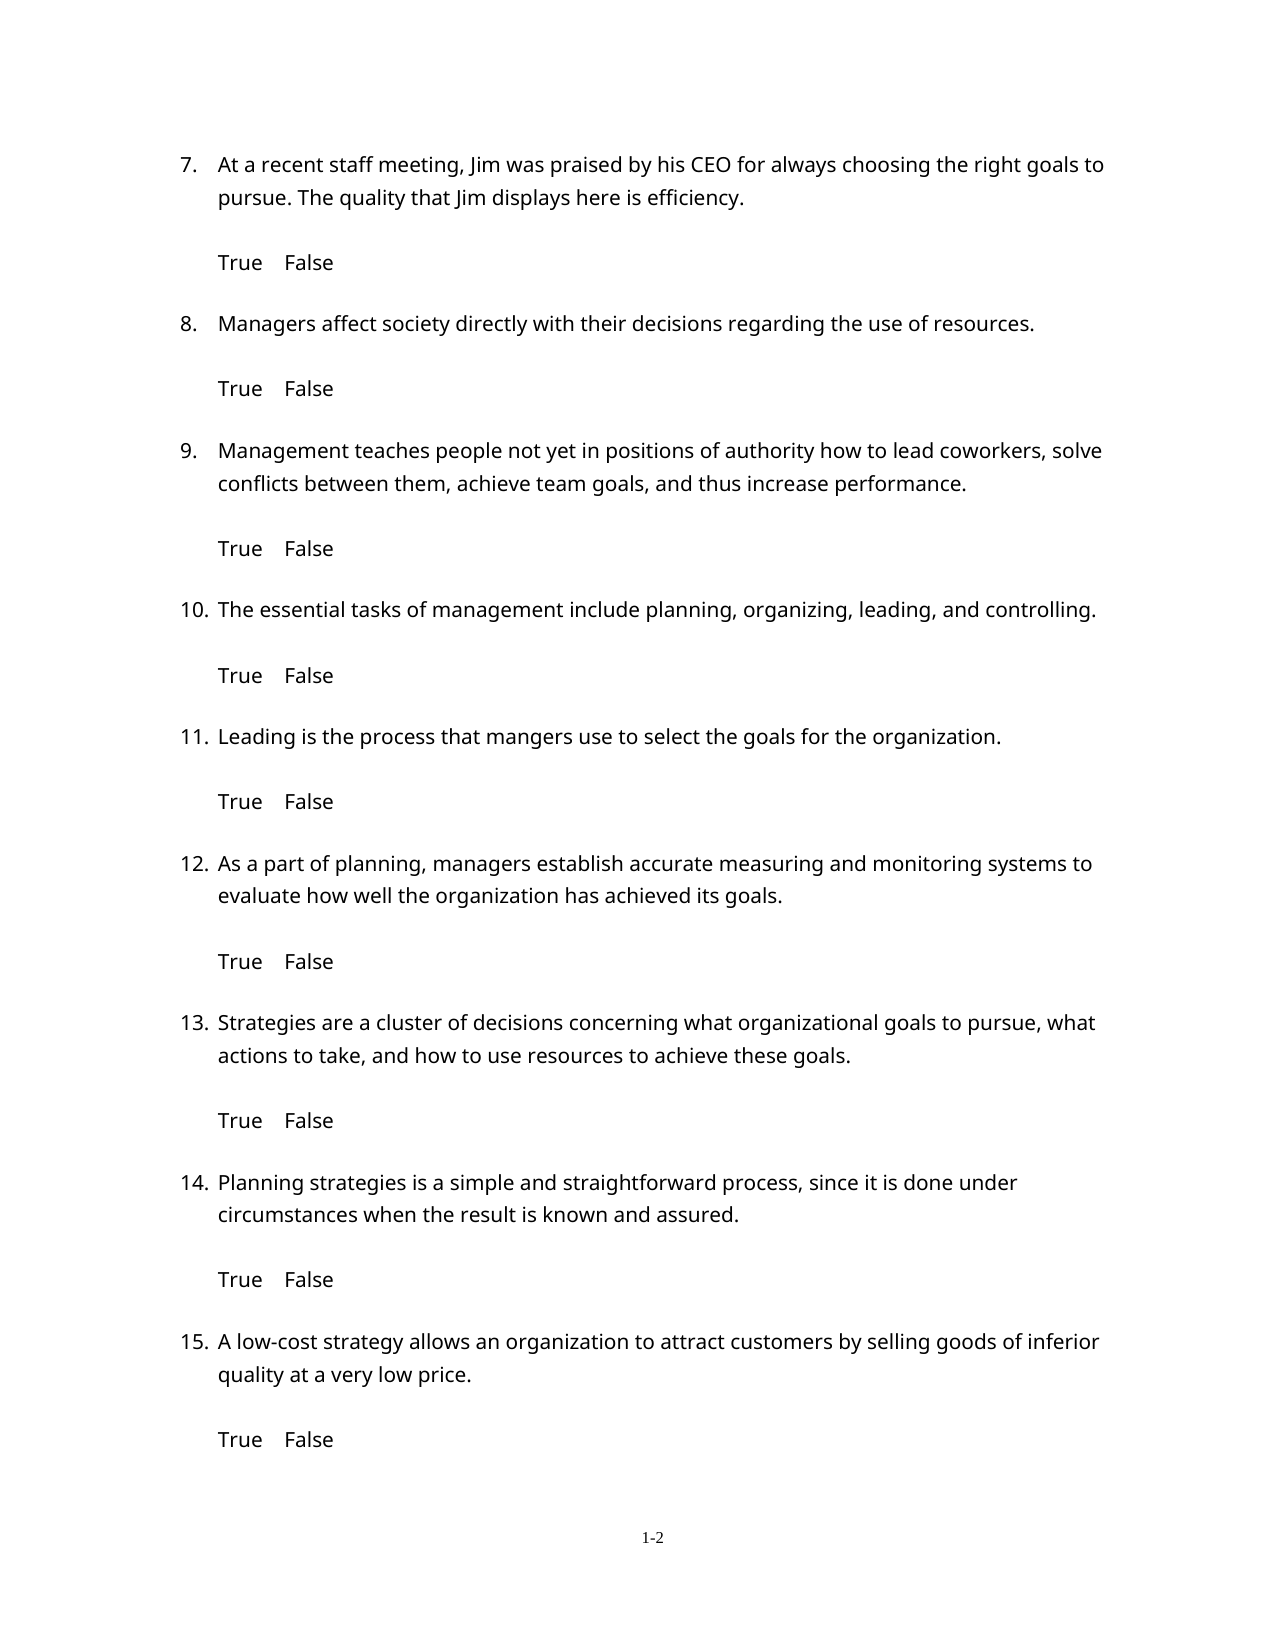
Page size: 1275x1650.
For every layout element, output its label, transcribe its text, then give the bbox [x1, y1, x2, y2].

table_header 14. [180, 1168, 218, 1298]
table_header Planning strategies is a simple and straightforward process, since it is done under circumstances when the result is known and assured. True False [218, 1168, 1125, 1298]
table_header Strategies are a cluster of decisions concerning what organizational goals to pursue, what actions to take, and how to use resources to achieve these goals. True False [218, 1009, 1125, 1138]
table_header As a part of planning, managers establish accurate measuring and monitoring systems to evaluate how well the organization has achieved its goals. True False [218, 849, 1125, 979]
table_header 13. [180, 1009, 218, 1138]
table_header 11. [180, 722, 218, 820]
table_header Management teaches people not yet in positions of authority how to lead coworkers, solve conflicts between them, achieve team goals, and thus increase performance. True False [218, 436, 1125, 566]
table_header 7. [180, 150, 218, 280]
table_header A low-cost strategy allows an organization to attract customers by selling goods of inferior quality at a very low price. True False [218, 1327, 1125, 1457]
table_header 8. [180, 309, 218, 407]
table_header Leading is the process that mangers use to select the goals for the organization. True False [218, 722, 1125, 820]
table_header 9. [180, 436, 218, 566]
table_header Managers affect society directly with their decisions regarding the use of resources. True False [218, 309, 1125, 407]
table_header 15. [180, 1327, 218, 1457]
table_header 10. [180, 596, 218, 693]
table_header The essential tasks of management include planning, organizing, leading, and controlling. True False [218, 596, 1125, 693]
table_header 12. [180, 849, 218, 979]
table_header At a recent staff meeting, Jim was praised by his CEO for always choosing the right goals to pursue. The quality that Jim displays here is efficiency. True False [218, 150, 1125, 280]
